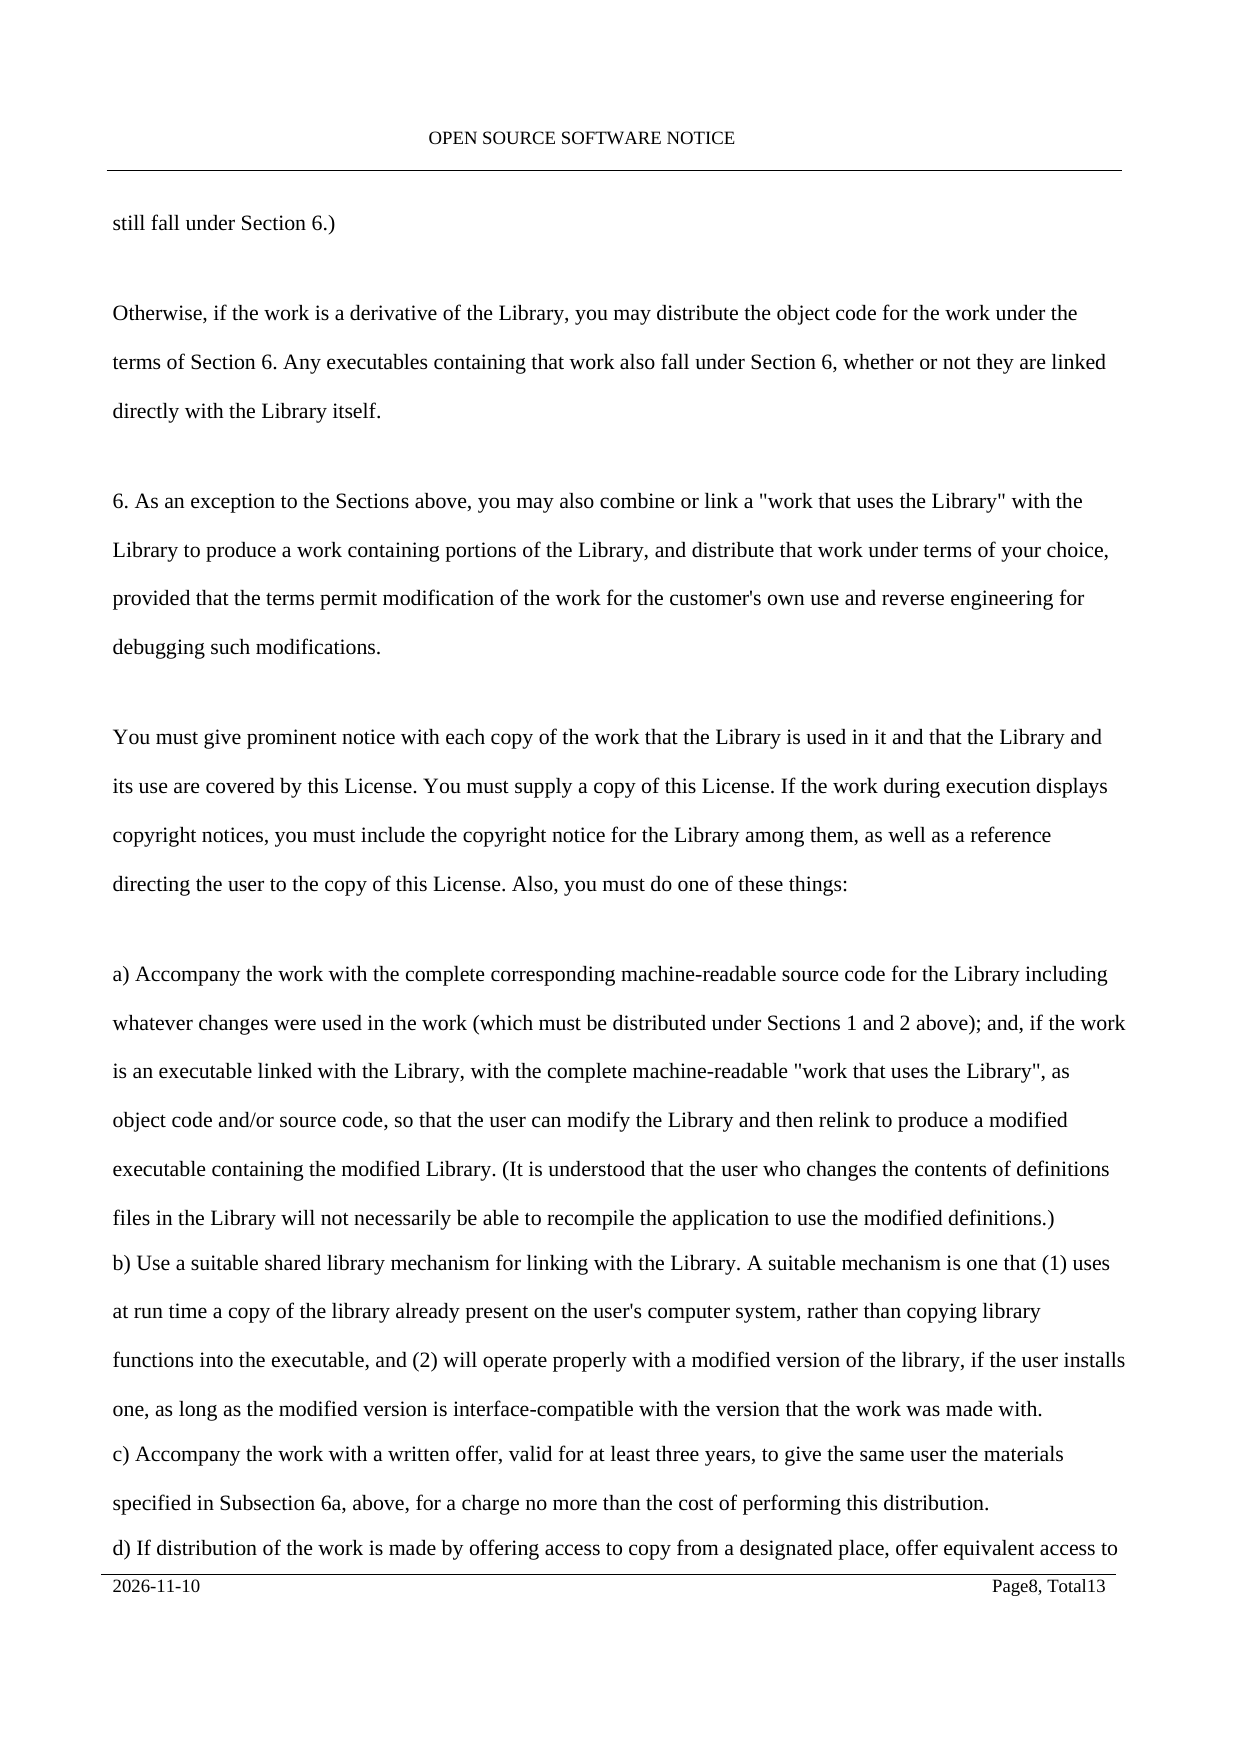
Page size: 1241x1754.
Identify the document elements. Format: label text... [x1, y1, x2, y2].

text c) Accompany the work with a written offer, valid for at least three years, to give the same user the materials specified in Subsection 6a, above, for a charge no more than the cost of performing this distribution. [112, 1437, 1128, 1519]
text 6. As an exception to the Sections above, you may also combine or link a "work that uses the Library" with the Library to produce a work containing portions of the Library, and distribute that work under terms of your choice, provided that the terms permit modification of the work for the customer's own use and reverse engineering for debugging such modifications. [112, 484, 1128, 663]
text a) Accompany the work with the complete corresponding machine-readable source code for the Library including whatever changes were used in the work (which must be distributed under Sections 1 and 2 above); and, if the work is an executable linked with the Library, with the complete machine-readable "work that uses the Library", as object code and/or source code, so that the user can modify the Library and then relink to produce a modified executable containing the modified Library. (It is understood that the user who changes the contents of definitions files in the Library will not necessarily be able to recompile the application to use the modified definitions.) [112, 957, 1128, 1233]
text b) Use a suitable shared library mechanism for linking with the Library. A suitable mechanism is one that (1) uses at run time a copy of the library already present on the user's computer system, rather than copying library functions into the executable, and (2) will operate properly with a modified version of the library, if the user installs one, as long as the modified version is interface-compatible with the version that the work was made with. [112, 1246, 1128, 1425]
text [112, 1531, 1128, 1564]
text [112, 206, 1128, 239]
text You must give prominent notice with each copy of the work that the Library is used in it and that the Library and its use are covered by this License. You must supply a copy of this License. If the work during execution displays copyright notices, you must include the copyright notice for the Library among them, as well as a reference directing the user to the copy of this License. Also, you must do one of these things: [112, 721, 1128, 899]
text Otherwise, if the work is a derivative of the Library, you may distribute the object code for the work under the terms of Section 6. Any executables containing that work also fall under Section 6, whether or not they are linked directly with the Library itself. [112, 297, 1128, 427]
